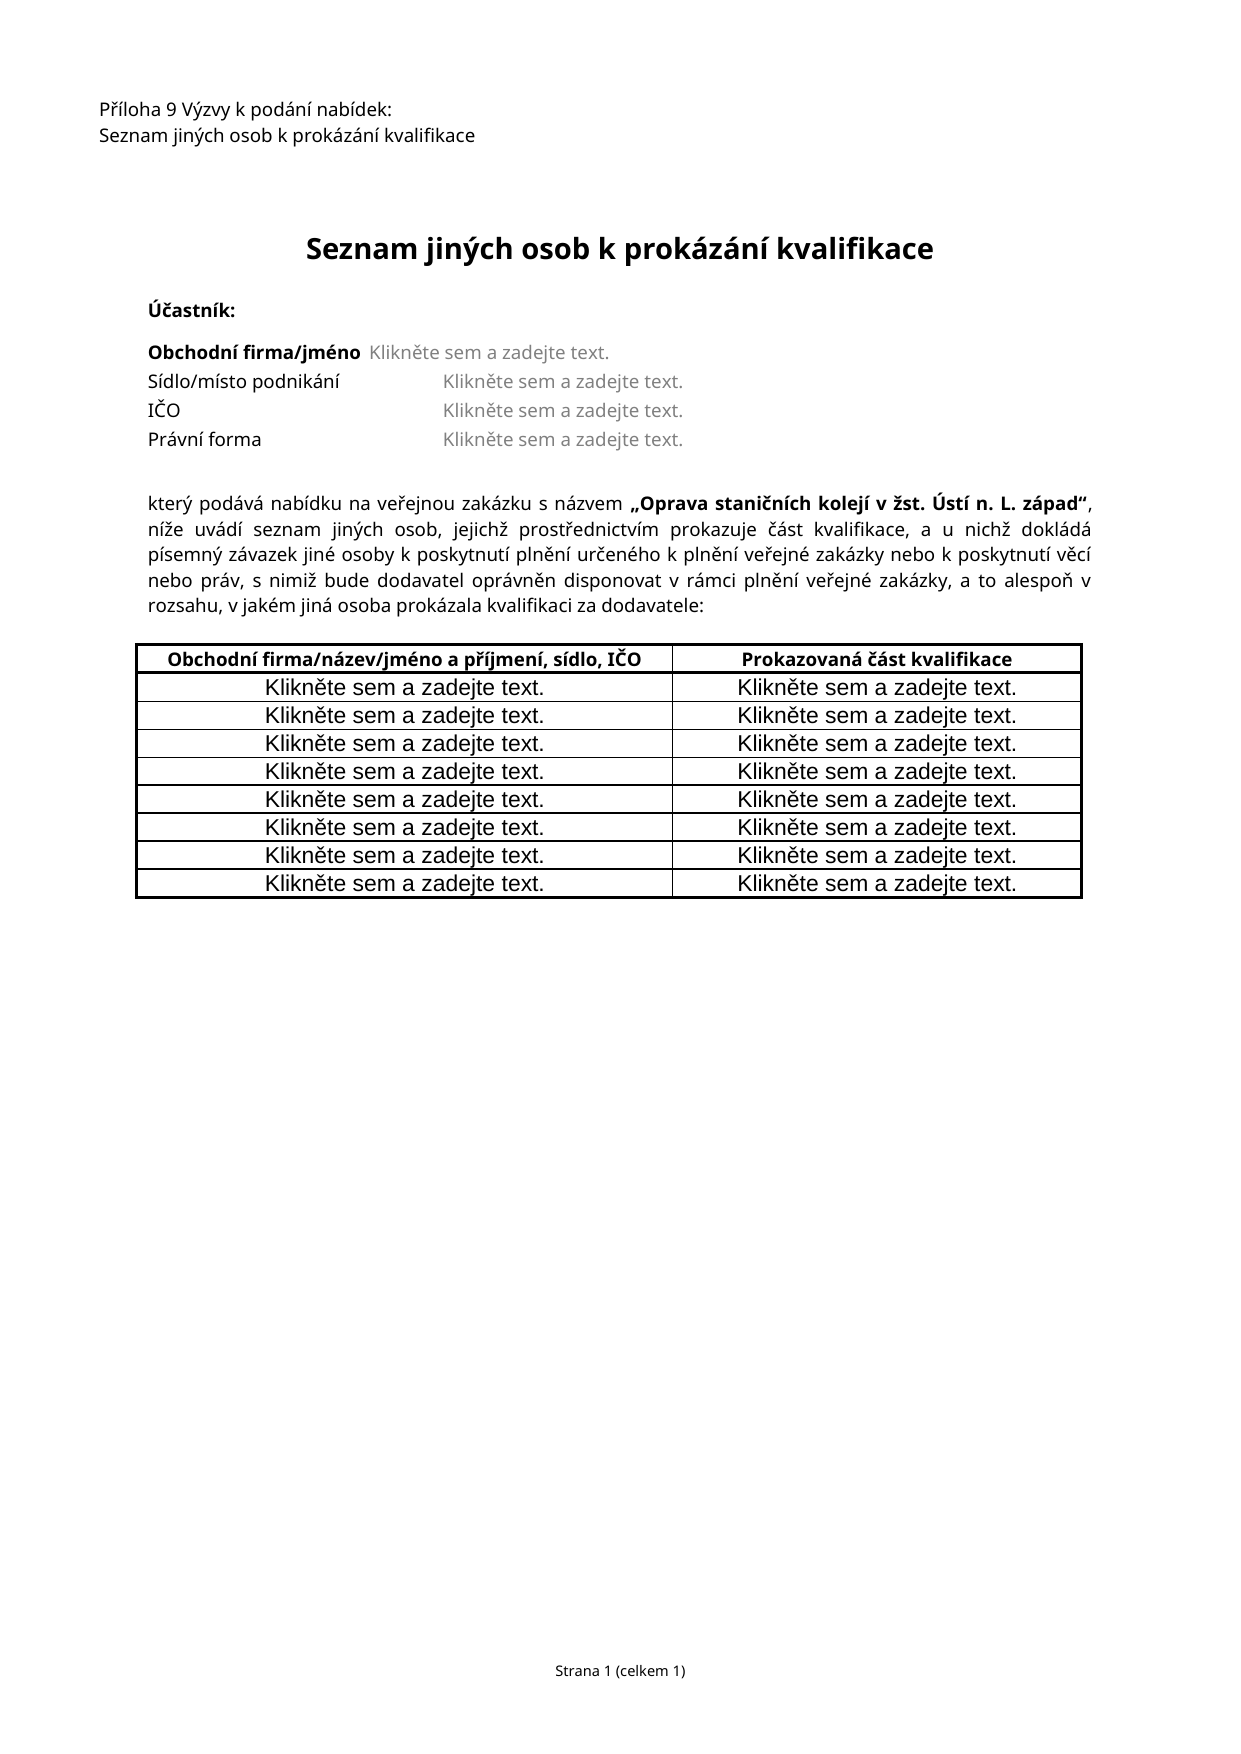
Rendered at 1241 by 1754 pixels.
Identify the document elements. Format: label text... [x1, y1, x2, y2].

text Právní forma [148, 423, 1093, 452]
text který podává nabídku na veřejnou zakázku s názvem „Oprava staničních kolejí v žst. Ústí n. L. západ“, níže uvádí seznam jiných osob, jejichž prostřednictvím prokazuje část kvalifikace, a u nichž dokládá písemný závazek jiné osoby k poskytnutí plnění určeného k plnění veřejné zakázky nebo k poskytnutí věcí nebo práv, s nimiž bude dodavatel oprávněn disponovat v rámci plnění veřejné zakázky, a to alespoň v rozsahu, v jakém jiná osoba prokázala kvalifikaci za dodavatele: [148, 490, 1093, 618]
table_header Obchodní firma/název/jméno a příjmení, sídlo, IČO [138, 646, 672, 671]
text Obchodní firma/jméno [148, 336, 1093, 365]
text Sídlo/místo podnikání [148, 365, 1093, 394]
table_header Prokazovaná část kvalifikace [673, 646, 1080, 671]
title Seznam jiných osob k prokázání kvalifikace [148, 228, 1093, 268]
text IČO [148, 394, 1093, 423]
text Účastník: [148, 293, 1093, 324]
